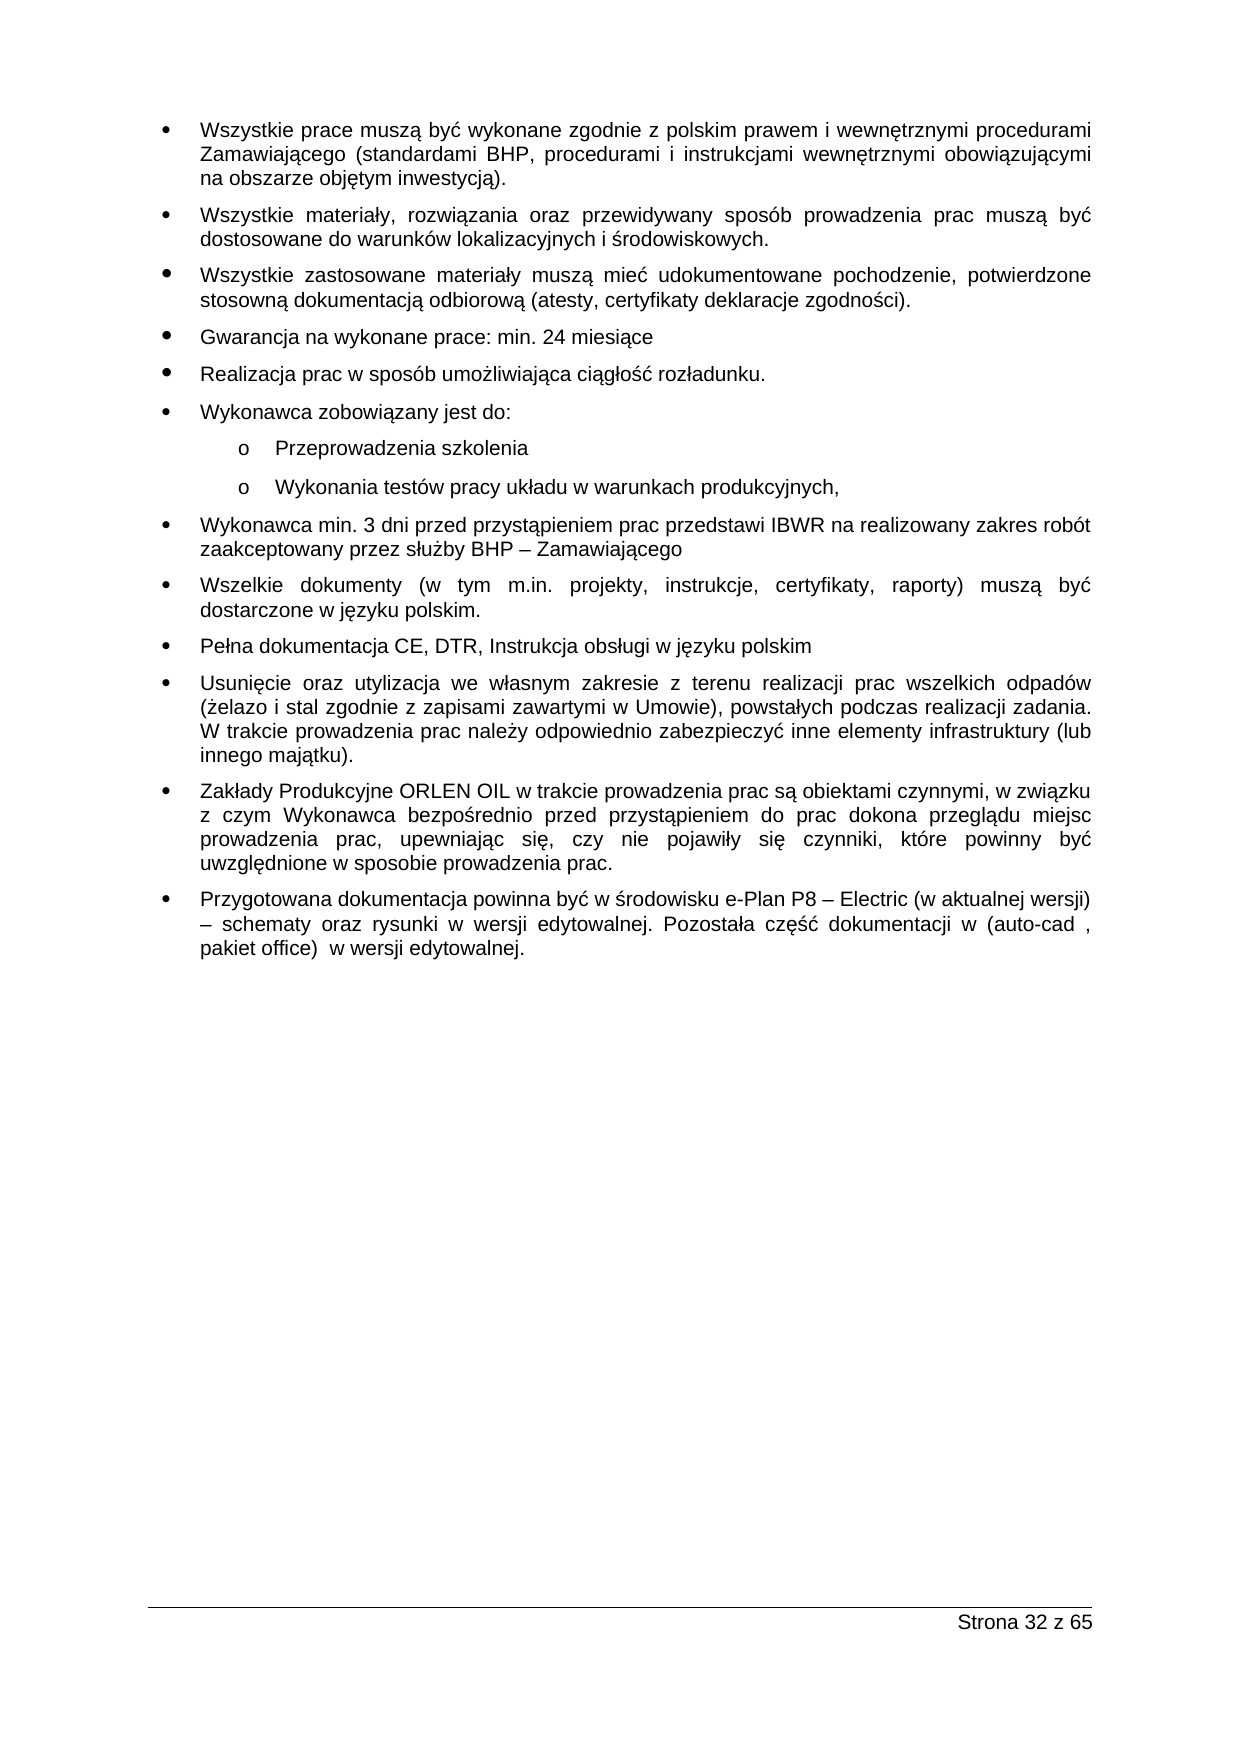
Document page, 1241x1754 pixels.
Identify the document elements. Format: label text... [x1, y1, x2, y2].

list Wszelkie dokumenty (w tym m.in. projekty, instrukcje, certyfikaty, raporty) muszą być dostarczone w języku polskim. [162, 573, 1092, 621]
list Wykonawca zobowiązany jest do: [162, 399, 1092, 424]
list Pełna dokumentacja CE, DTR, Instrukcja obsługi w języku polskim [162, 634, 1092, 658]
list Wszystkie zastosowane materiały muszą mieć udokumentowane pochodzenie, potwierdzone stosowną dokumentacją odbiorową (atesty, certyfikaty deklaracje zgodności). [162, 263, 1092, 312]
list Usunięcie oraz utylizacja we własnym zakresie z terenu realizacji prac wszelkich odpadów (żelazo i stal zgodnie z zapisami zawartymi w Umowie), powstałych podczas realizacji zadania. W trakcie prowadzenia prac należy odpowiednio zabezpieczyć inne elementy infrastruktury (lub innego majątku). [162, 670, 1092, 766]
list Zakłady Produkcyjne ORLEN OIL w trakcie prowadzenia prac są obiektami czynnymi, w związku z czym Wykonawca bezpośrednio przed przystąpieniem do prac dokona przeglądu miejsc prowadzenia prac, upewniając się, czy nie pojawiły się czynniki, które powinny być uwzględnione w sposobie prowadzenia prac. [162, 779, 1092, 875]
list Wykonawca min. 3 dni przed przystąpieniem prac przedstawi IBWR na realizowany zakres robót zaakceptowany przez służby BHP – Zamawiającego [162, 513, 1092, 561]
list Wszystkie prace muszą być wykonane zgodnie z polskim prawem i wewnętrznymi procedurami Zamawiającego (standardami BHP, procedurami i instrukcjami wewnętrznymi obowiązującymi na obszarze objętym inwestycją). [162, 118, 1092, 190]
list Wszystkie materiały, rozwiązania oraz przewidywany sposób prowadzenia prac muszą być dostosowane do warunków lokalizacyjnych i środowiskowych. [162, 203, 1092, 251]
list Wykonania testów pracy układu w warunkach produkcyjnych, [237, 474, 1092, 500]
list Przeprowadzenia szkolenia [237, 436, 1092, 462]
list Realizacja prac w sposób umożliwiająca ciągłość rozładunku. [162, 362, 1092, 387]
list Gwarancja na wykonane prace: min. 24 miesiące [162, 324, 1092, 349]
list Przygotowana dokumentacja powinna być w środowisku e-Plan P8 – Electric (w aktualnej wersji) – schematy oraz rysunki w wersji edytowalnej. Pozostała część dokumentacji w (auto-cad , pakiet office) w wersji edytowalnej. [162, 887, 1092, 959]
